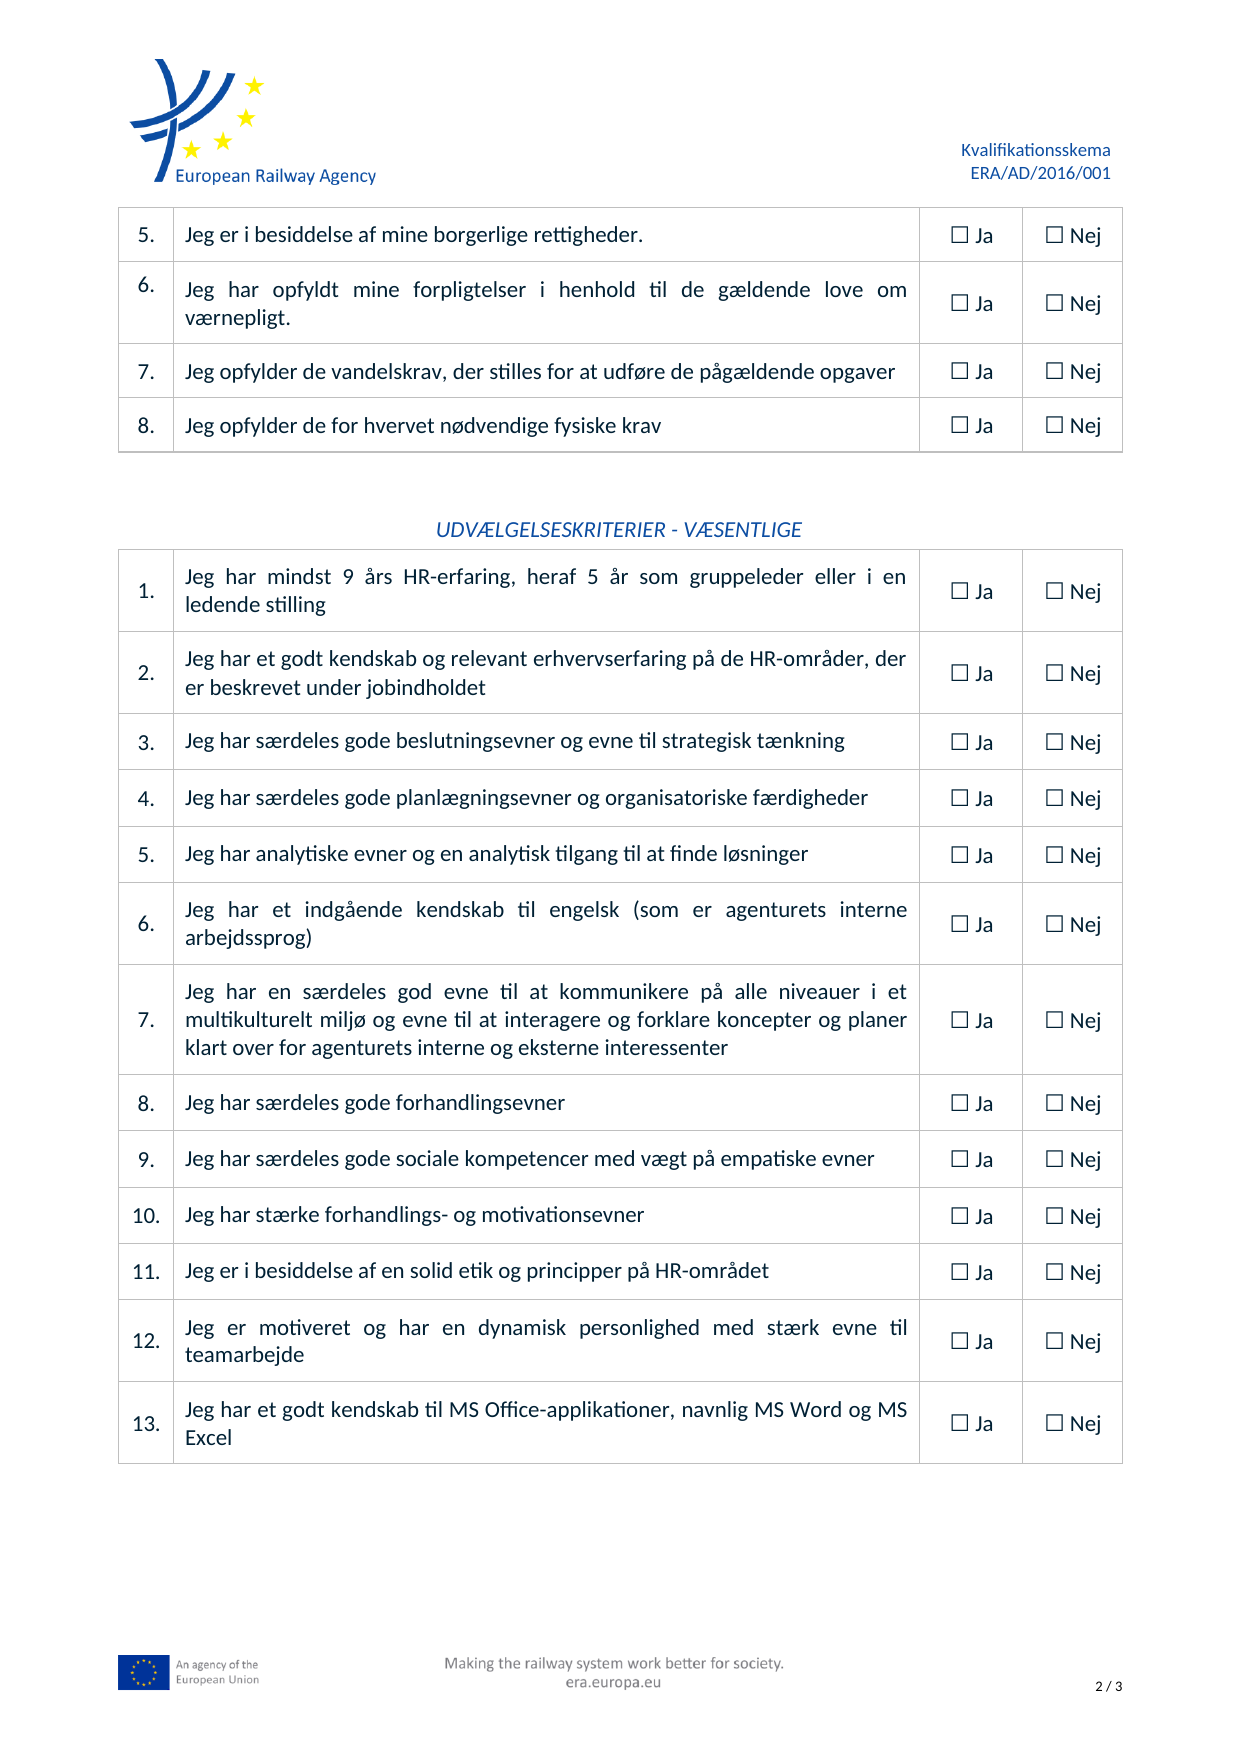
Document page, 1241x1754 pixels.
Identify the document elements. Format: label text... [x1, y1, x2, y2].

table_cell 8. [119, 398, 173, 451]
table_cell Ja [920, 1075, 1022, 1130]
table_cell Ja [920, 1131, 1022, 1187]
table_cell Jeg har særdeles gode beslutningsevner og evne til strategisk tænkning [174, 714, 919, 769]
table_cell Ja [920, 1188, 1022, 1243]
table_cell Nej [1023, 1244, 1122, 1299]
table_cell 8. [119, 1075, 173, 1130]
table_header Ja [920, 550, 1022, 631]
table_cell 6. [119, 883, 173, 964]
table_cell Ja [920, 1300, 1022, 1381]
table_cell Ja [920, 344, 1022, 397]
table_cell Jeg opfylder de vandelskrav, der stilles for at udføre de pågældende opgaver [174, 344, 919, 397]
table_cell Nej [1023, 714, 1122, 769]
table_cell 10. [119, 1188, 173, 1243]
table_cell Jeg har analytiske evner og en analytisk tilgang til at finde løsninger [174, 827, 919, 882]
table_cell Nej [1023, 1382, 1122, 1463]
table_cell Nej [1023, 632, 1122, 713]
table_cell Nej [1023, 262, 1122, 343]
table_cell 4. [119, 770, 173, 826]
table_cell Nej [1023, 1075, 1122, 1130]
table_cell Jeg har særdeles gode sociale kompetencer med vægt på empatiske evner [174, 1131, 919, 1187]
table_cell Ja [920, 770, 1022, 826]
table_cell Ja [920, 965, 1022, 1074]
table_cell Ja [920, 827, 1022, 882]
table_cell Nej [1023, 770, 1122, 826]
table_cell Ja [920, 208, 1022, 261]
table_cell Jeg har en særdeles god evne til at kommunikere på alle niveauer i et multikulturelt miljø og evne til at interagere og forklare koncepter og planer klart over for agenturets interne og eksterne interessenter [174, 965, 919, 1074]
table_cell Ja [920, 262, 1022, 343]
table_cell 9. [119, 1131, 173, 1187]
table_cell 5. [119, 827, 173, 882]
table_header Jeg har mindst 9 års HR-erfaring, heraf 5 år som gruppeleder eller i en ledende stilling [174, 550, 919, 631]
table_cell Nej [1023, 208, 1122, 261]
table_cell Jeg har et godt kendskab til MS Office-applikationer, navnlig MS Word og MS Excel [174, 1382, 919, 1463]
table_cell Ja [920, 632, 1022, 713]
table_cell 12. [119, 1300, 173, 1381]
table_cell Nej [1023, 1300, 1122, 1381]
table_cell Nej [1023, 827, 1122, 882]
table_cell 3. [119, 714, 173, 769]
table_cell 13. [119, 1382, 173, 1463]
table_cell Ja [920, 714, 1022, 769]
table_cell 7. [119, 344, 173, 397]
table_cell Nej [1023, 1131, 1122, 1187]
table_cell Nej [1023, 344, 1122, 397]
table_cell Jeg er i besiddelse af mine borgerlige rettigheder. [174, 208, 919, 261]
table_cell 11. [119, 1244, 173, 1299]
table_cell Jeg opfylder de for hvervet nødvendige fysiske krav [174, 398, 919, 451]
table_cell Nej [1023, 883, 1122, 964]
table_cell 2. [119, 632, 173, 713]
table_cell 5. [119, 208, 173, 261]
table_cell Jeg har særdeles gode planlægningsevner og organisatoriske færdigheder [174, 770, 919, 826]
table_cell 7. [119, 965, 173, 1074]
table_cell 6. [119, 262, 173, 343]
picture [118, 1655, 792, 1692]
table_cell Ja [920, 1382, 1022, 1463]
table_cell Ja [920, 398, 1022, 451]
subtitle UDVÆLGELSESKRITERIER - VÆSENTLIGE [118, 515, 1122, 543]
table_cell Jeg har stærke forhandlings- og motivationsevner [174, 1188, 919, 1243]
table_cell Nej [1023, 965, 1122, 1074]
table_header Nej [1023, 550, 1122, 631]
table_cell Nej [1023, 1188, 1122, 1243]
table_cell Jeg er i besiddelse af en solid etik og principper på HR-området [174, 1244, 919, 1299]
table_header 1. [119, 550, 173, 631]
table_cell Ja [920, 1244, 1022, 1299]
table_cell Jeg har opfyldt mine forpligtelser i henhold til de gældende love om værnepligt. [174, 262, 919, 343]
table_cell Jeg har et indgående kendskab til engelsk (som er agenturets interne arbejdssprog) [174, 883, 919, 964]
table_cell Jeg har et godt kendskab og relevant erhvervserfaring på de HR-områder, der er beskrevet under jobindholdet [174, 632, 919, 713]
table_cell Jeg har særdeles gode forhandlingsevner [174, 1075, 919, 1130]
picture [129, 59, 376, 185]
table_cell Jeg er motiveret og har en dynamisk personlighed med stærk evne til teamarbejde [174, 1300, 919, 1381]
table_cell Ja [920, 883, 1022, 964]
table_cell Nej [1023, 398, 1122, 451]
